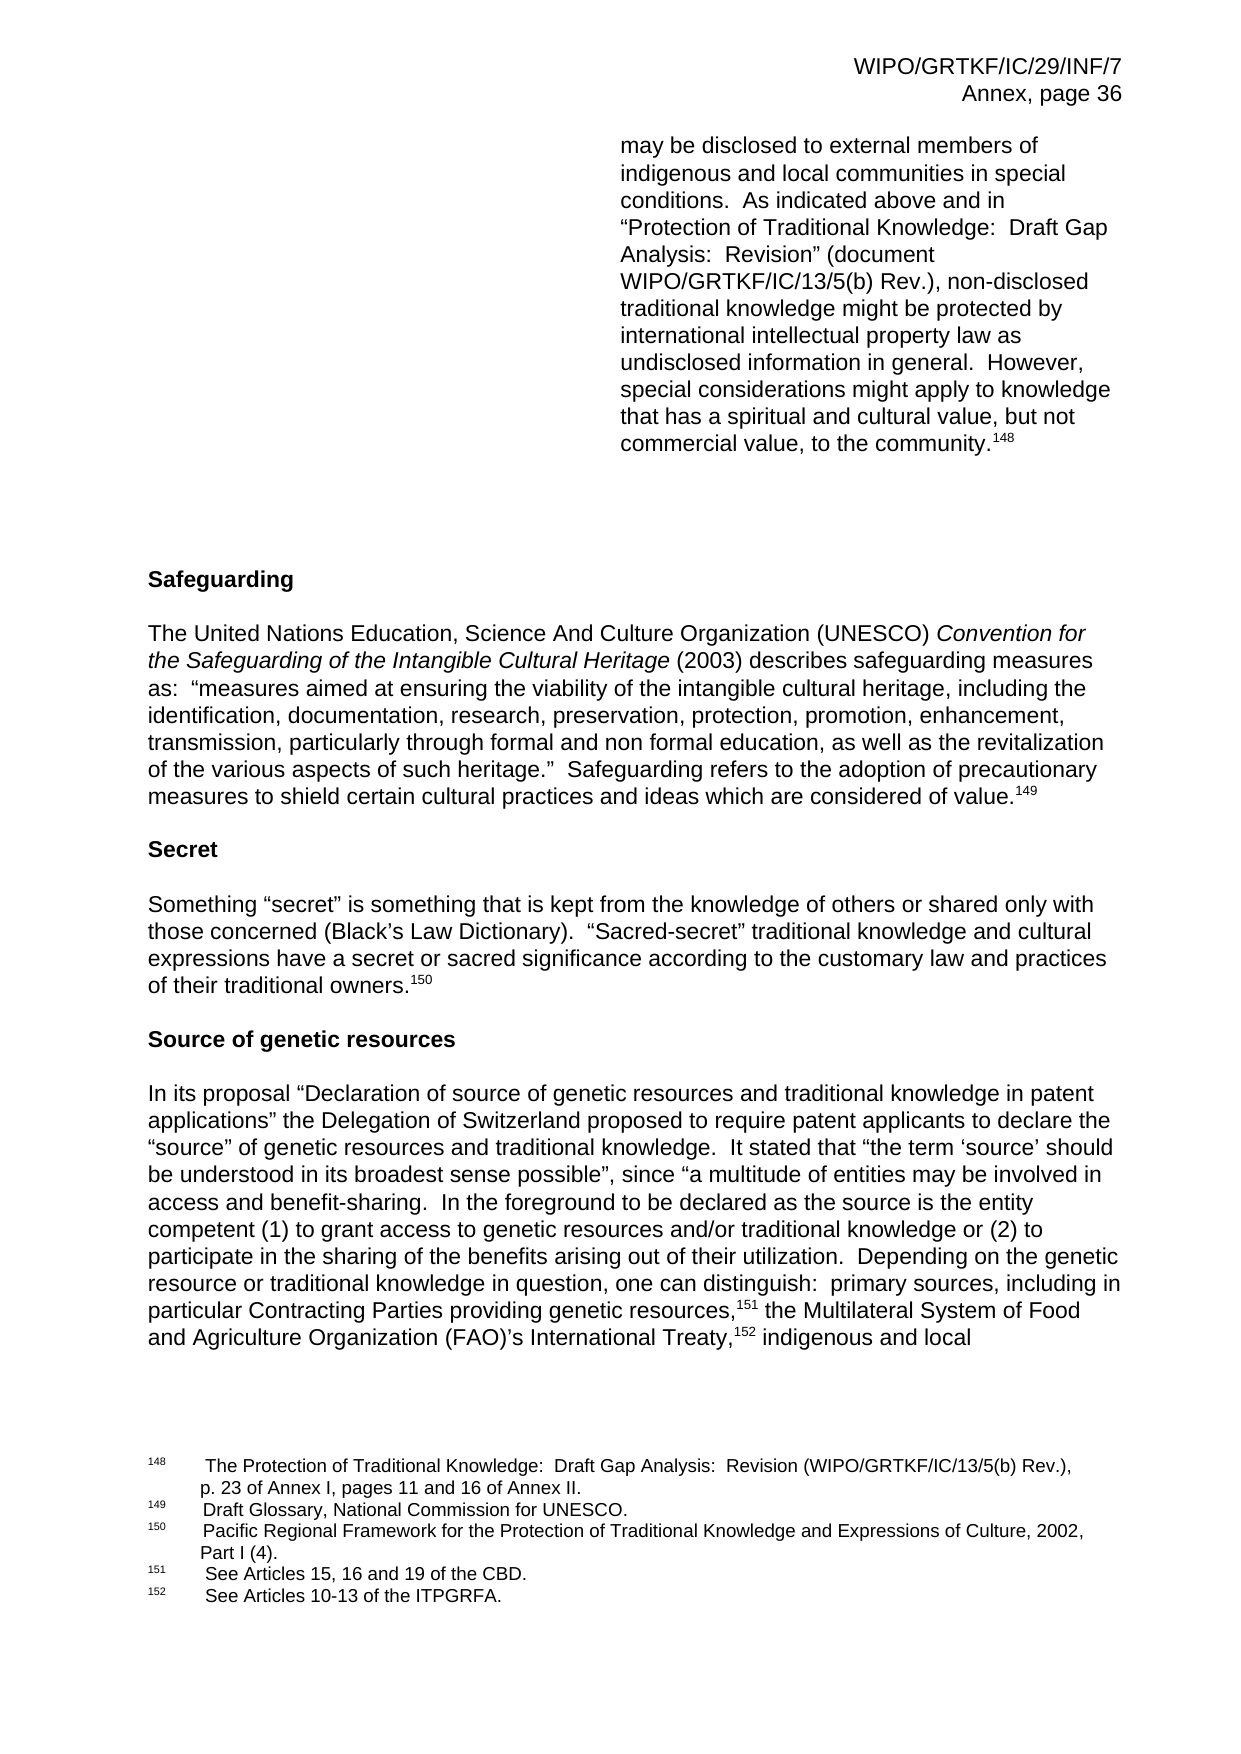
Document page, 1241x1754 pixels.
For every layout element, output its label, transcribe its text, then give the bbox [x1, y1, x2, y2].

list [620, 132, 1122, 457]
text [148, 1079, 1122, 1377]
text Source of genetic resources [148, 1025, 1122, 1052]
text The United Nations Education, Science And Culture Organization (UNESCO) Convention for the Safeguarding of the Intangible Cultural Heritage (2003) describes safeguarding measures as: “measures aimed at ensuring the viability of the intangible cultural heritage, including the identification, documentation, research, preservation, protection, promotion, enhancement, transmission, particularly through formal and non formal education, as well as the revitalization of the various aspects of such heritage.” Safeguarding refers to the adoption of precautionary measures to shield certain cultural practices and ideas which are considered of value. [148, 620, 1122, 809]
text Secret [148, 836, 1122, 863]
text Something “secret” is something that is kept from the knowledge of others or shared only with those concerned (Black’s Law Dictionary). “Sacred-secret” traditional knowledge and cultural expressions have a secret or sacred significance according to the customary law and practices of their traditional owners. [148, 890, 1122, 998]
text Safeguarding [148, 566, 1122, 593]
